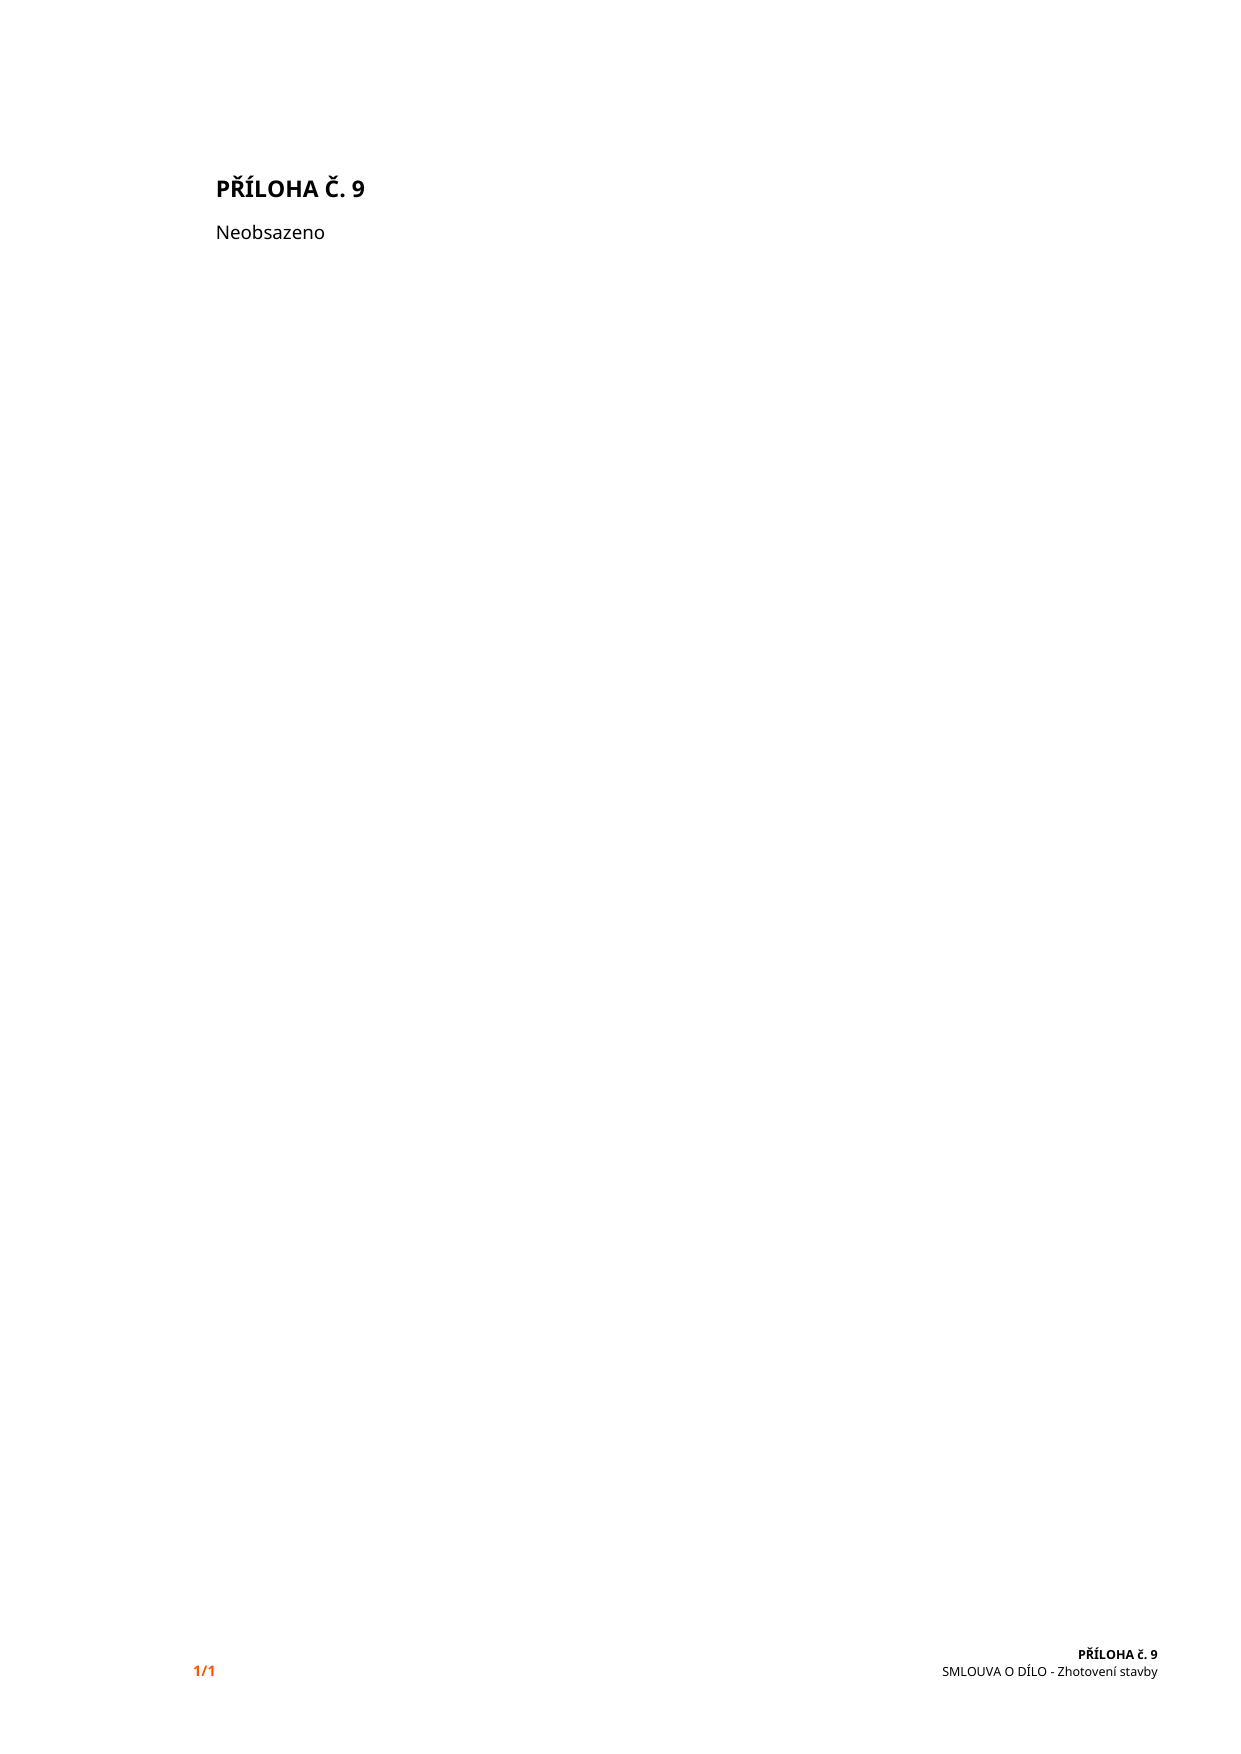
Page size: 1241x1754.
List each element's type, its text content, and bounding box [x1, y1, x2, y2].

text Příloha č. 9 [216, 172, 1093, 204]
text Neobsazeno [216, 219, 1093, 245]
